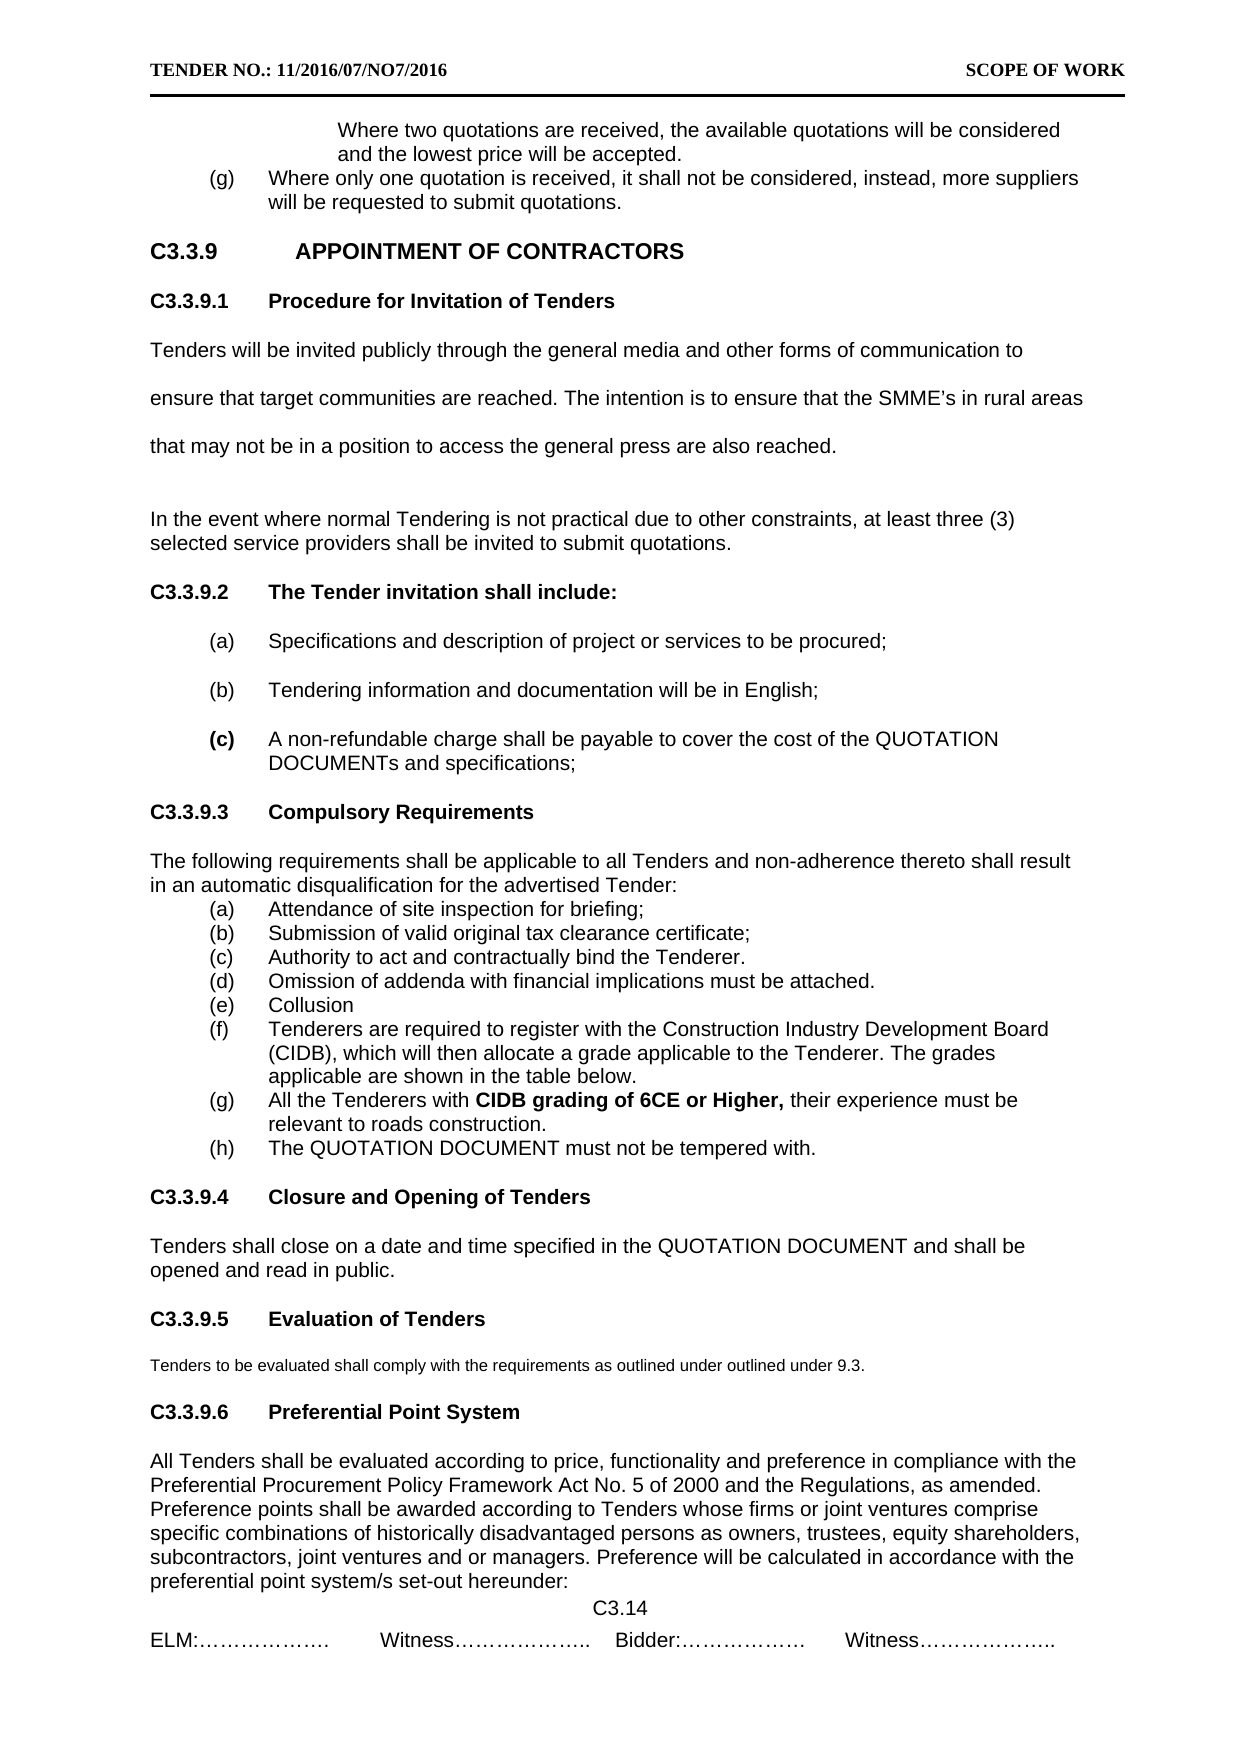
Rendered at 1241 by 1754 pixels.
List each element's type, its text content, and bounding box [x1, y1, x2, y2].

text All Tenders shall be evaluated according to price, functionality and preference in compliance with the Preferential Procurement Policy Framework Act No. 5 of 2000 and the Regulations, as amended. Preference points shall be awarded according to Tenders whose firms or joint ventures comprise specific combinations of historically disadvantaged persons as owners, trustees, equity shareholders, subcontractors, joint ventures and or managers. Preference will be calculated in accordance with the preferential point system/s set-out hereunder: [150, 1449, 1090, 1593]
text C3.3.9.5 Evaluation of Tenders [150, 1307, 1090, 1331]
text The following requirements shall be applicable to all Tenders and non-adherence thereto shall result in an automatic disqualification for the advertised Tender: [150, 849, 1090, 897]
list Authority to act and contractually bind the Tenderer. [209, 944, 1090, 968]
text C3.3.9.6 Preferential Point System [150, 1400, 1090, 1424]
text C3.3.9.4 Closure and Opening of Tenders [150, 1185, 1090, 1209]
text Tenders shall close on a date and time specified in the QUOTATION DOCUMENT and shall be opened and read in public. [150, 1234, 1090, 1282]
text C3.3.9 APPOINTMENT OF CONTRACTORS [150, 238, 1090, 264]
text C3.3.9.3 Compulsory Requirements [150, 800, 1090, 824]
list Collusion [209, 992, 1090, 1016]
list Tenderers are required to register with the Construction Industry Development Board (CIDB), which will then allocate a grade applicable to the Tenderer. The grades applicable are shown in the table below. [209, 1016, 1090, 1088]
text C3.3.9.1 Procedure for Invitation of Tenders [150, 289, 1090, 313]
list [300, 118, 1090, 166]
text Tenders to be evaluated shall comply with the requirements as outlined under outlined under 9.3. [150, 1356, 1090, 1375]
list The QUOTATION DOCUMENT must not be tempered with. [209, 1136, 1090, 1160]
list A non-refundable charge shall be payable to cover the cost of the QUOTATION DOCUMENTs and specifications; [209, 727, 1090, 775]
text Tenders will be invited publicly through the general media and other forms of communication to ensure that target communities are reached. The intention is to ensure that the SMME’s in rural areas that may not be in a position to access the general press are also reached. [150, 338, 1090, 458]
list All the Tenderers with CIDB grading of 6CE or Higher, their experience must be relevant to roads construction. [209, 1088, 1090, 1136]
list Omission of addenda with financial implications must be attached. [209, 968, 1090, 992]
list Where only one quotation is received, it shall not be considered, instead, more suppliers will be requested to submit quotations. [209, 166, 1090, 214]
list Tendering information and documentation will be in English; [209, 678, 1090, 702]
text In the event where normal Tendering is not practical due to other constraints, at least three (3) selected service providers shall be invited to submit quotations. [150, 507, 1090, 555]
text C3.3.9.2 The Tender invitation shall include: [150, 580, 1090, 604]
list Specifications and description of project or services to be procured; [209, 629, 1090, 653]
list Submission of valid original tax clearance certificate; [209, 921, 1090, 944]
list Attendance of site inspection for briefing; [209, 897, 1090, 921]
